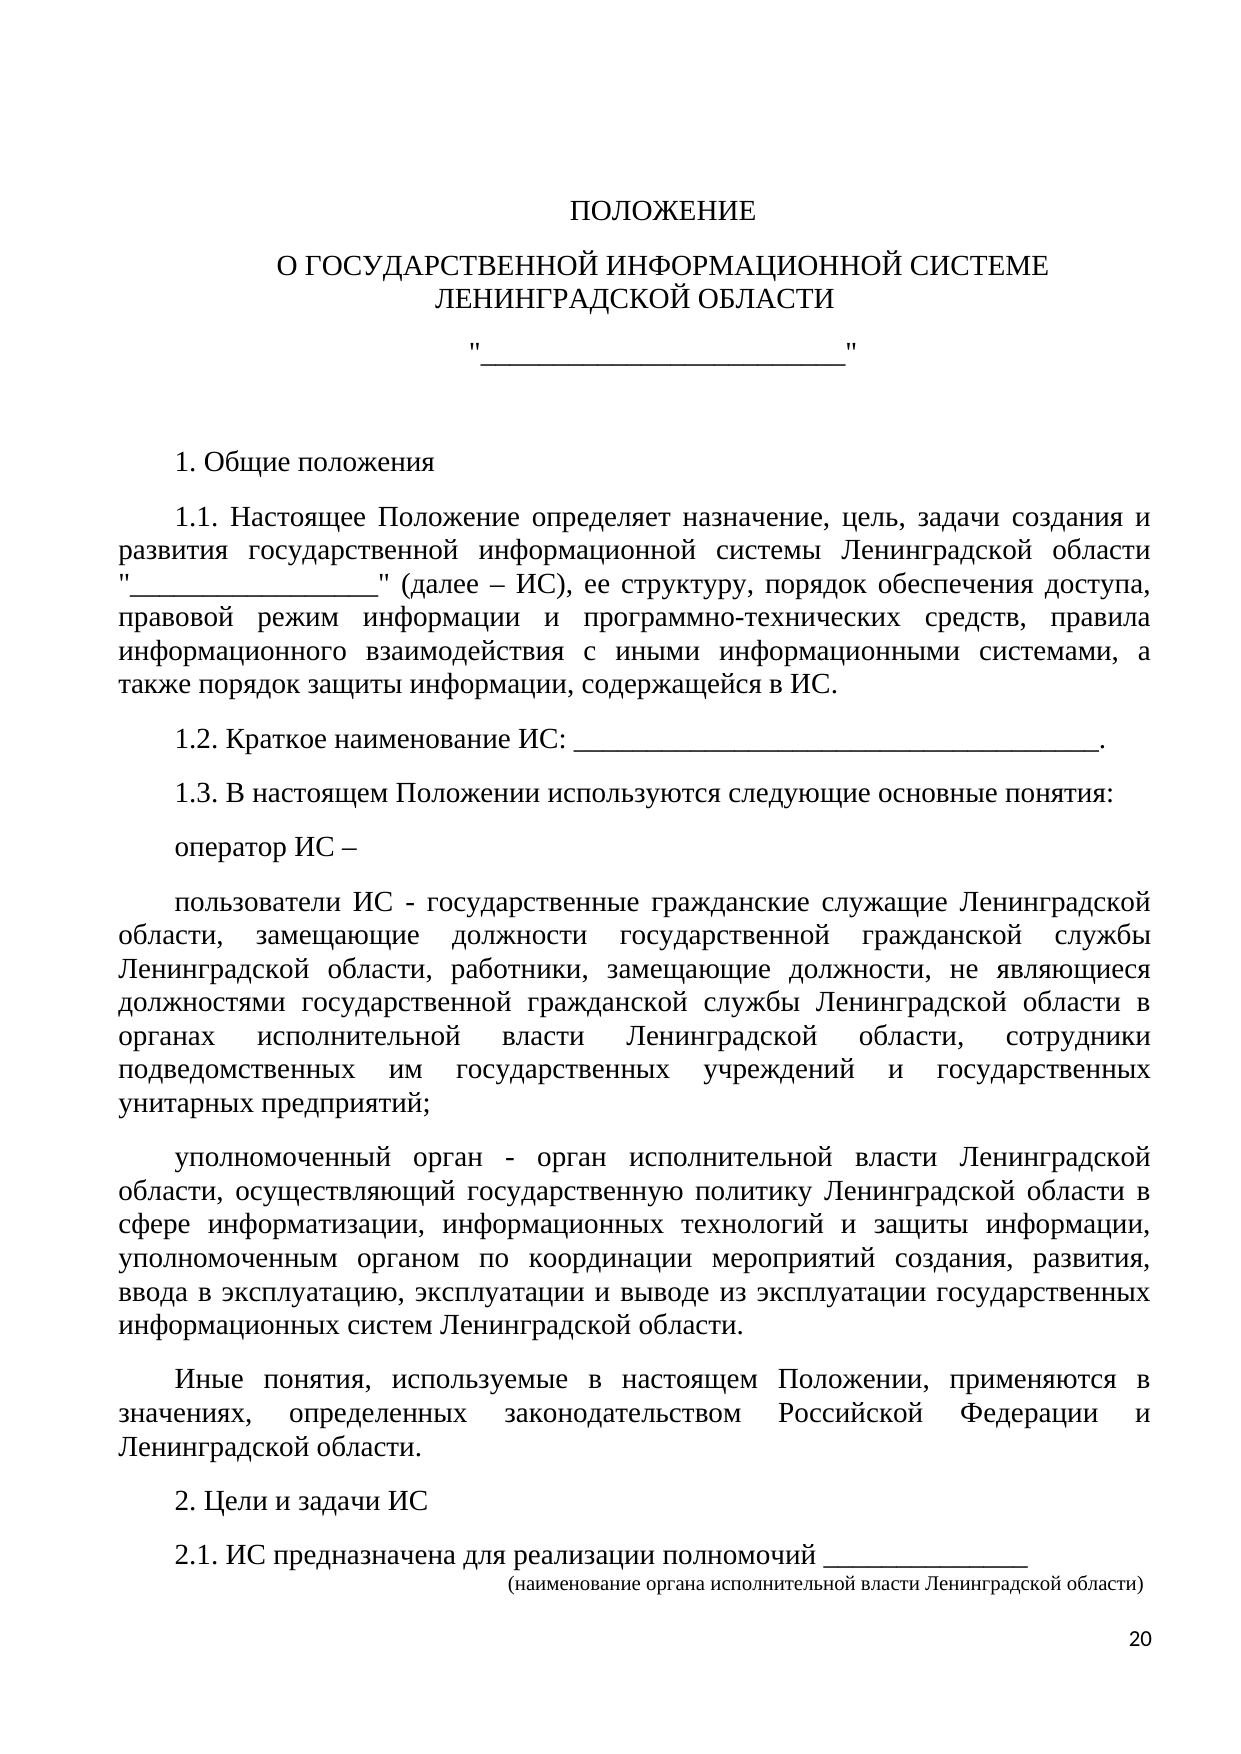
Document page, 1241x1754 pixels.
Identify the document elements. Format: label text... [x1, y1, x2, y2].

text (наименование органа исполнительной власти Ленинградской области) [118, 1571, 1152, 1595]
text оператор ИС – [118, 829, 1152, 863]
text пользователи ИС - государственные гражданские служащие Ленинградской области, замещающие должности государственной гражданской службы Ленинградской области, работники, замещающие должности, не являющиеся должностями государственной гражданской службы Ленинградской области в органах исполнительной власти Ленинградской области, сотрудники подведомственных им государственных учреждений и государственных унитарных предприятий; [118, 884, 1152, 1119]
text 1.1. Настоящее Положение определяет назначение, цель, задачи создания и развития государственной информационной системы Ленинградской области "_________________" (далее – ИС), ее структуру, порядок обеспечения доступа, правовой режим информации и программно-технических средств, правила информационного взаимодействия с иными информационными системами, а также порядок защиты информации, содержащейся в ИС. [118, 499, 1152, 700]
text ПОЛОЖЕНИЕ [118, 193, 1152, 227]
text уполномоченный орган - орган исполнительной власти Ленинградской области, осуществляющий государственную политику Ленинградской области в сфере информатизации, информационных технологий и защиты информации, уполномоченным органом по координации мероприятий создания, развития, ввода в эксплуатацию, эксплуатации и выводе из эксплуатации государственных информационных систем Ленинградской области. [118, 1139, 1152, 1341]
text Иные понятия, используемые в настоящем Положении, применяются в значениях, определенных законодательством Российской Федерации и Ленинградской области. [118, 1362, 1152, 1462]
text 2. Цели и задачи ИС [118, 1483, 1152, 1517]
text 1.3. В настоящем Положении используются следующие основные понятия: [118, 775, 1152, 809]
text 2.1. ИС предназначена для реализации полномочий ______________ [118, 1537, 1152, 1571]
text О ГОСУДАРСТВЕННОЙ ИНФОРМАЦИОННОЙ СИСТЕМЕ ЛЕНИНГРАДСКОЙ ОБЛАСТИ [118, 248, 1152, 315]
text 1. Общие положения [118, 444, 1152, 478]
text "_________________________" [118, 336, 1152, 369]
text 1.2. Краткое наименование ИС: ____________________________________. [118, 721, 1152, 754]
